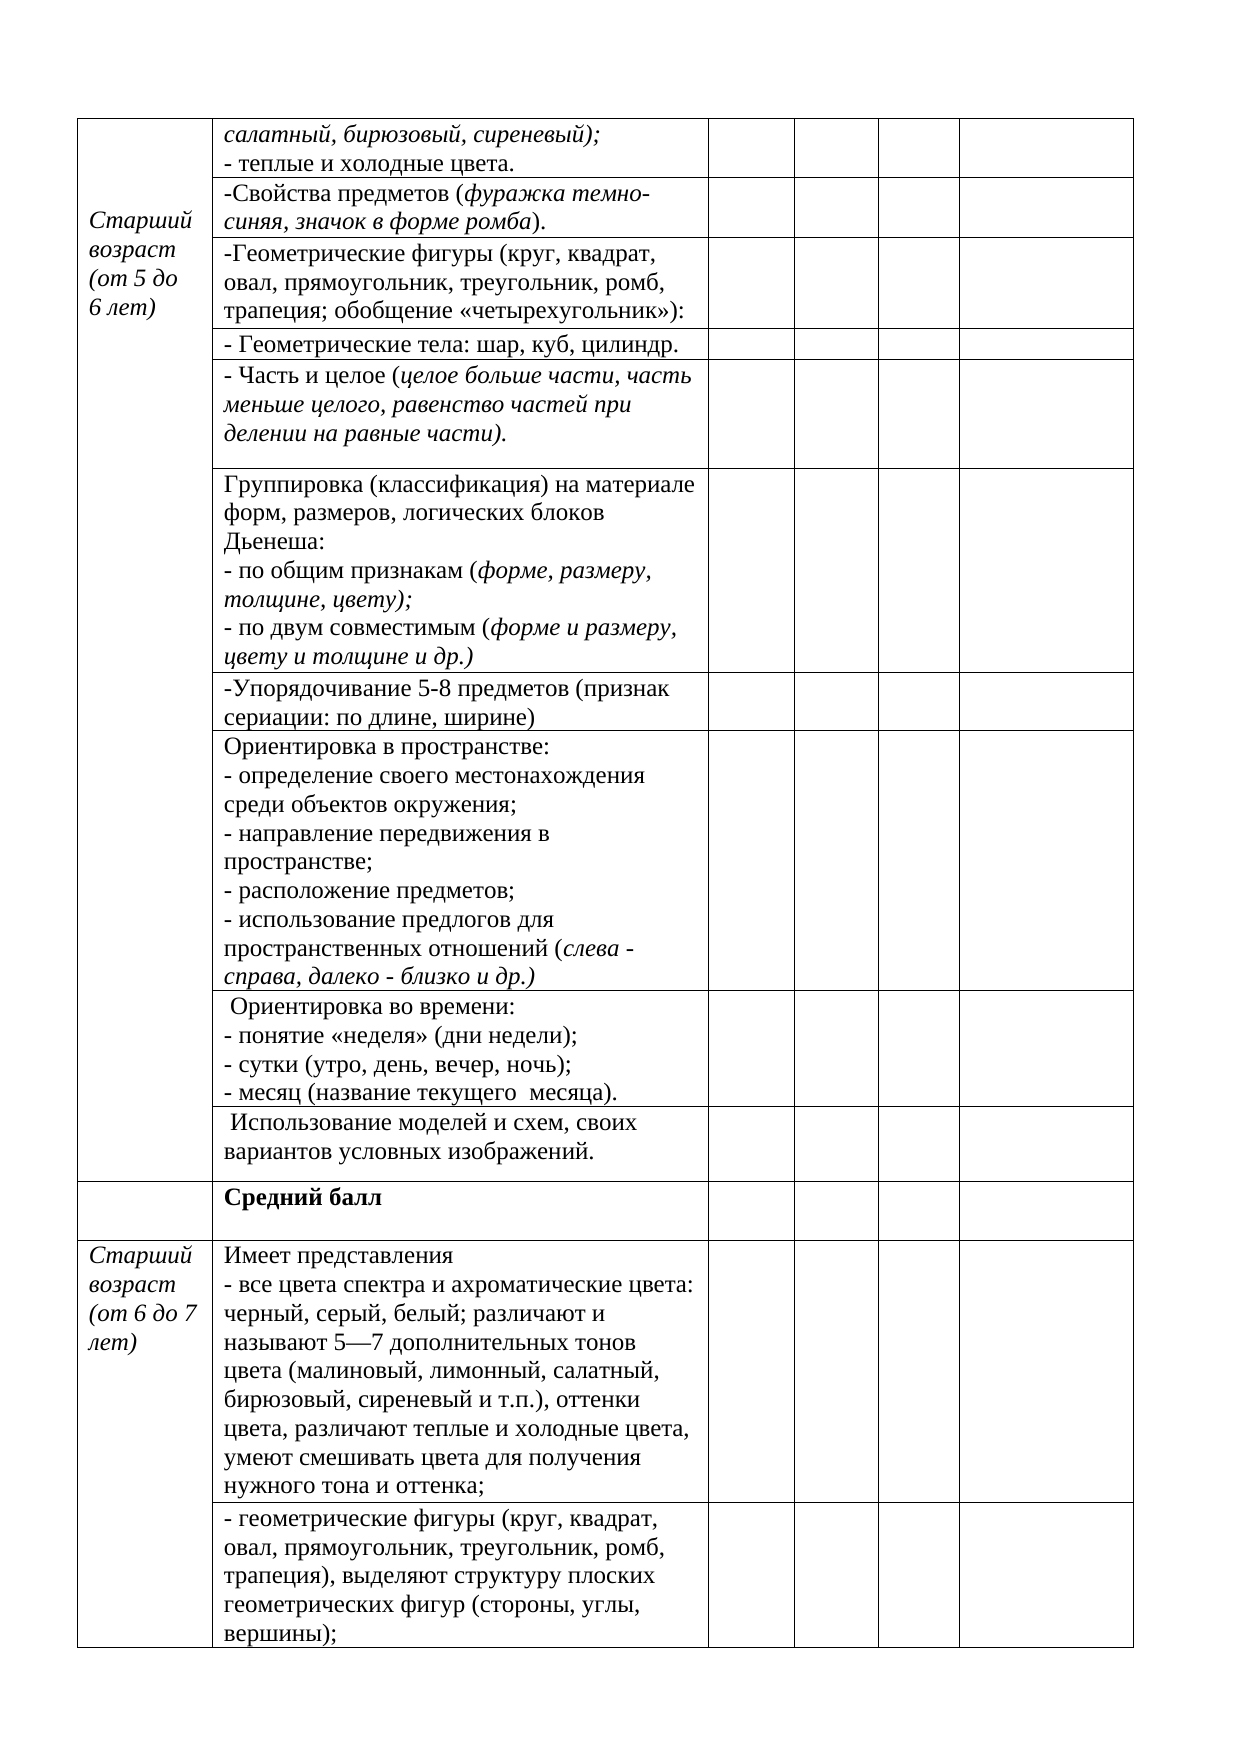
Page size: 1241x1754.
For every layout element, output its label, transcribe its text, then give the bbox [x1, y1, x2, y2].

table_cell [709, 329, 794, 359]
table_cell [960, 119, 1133, 177]
table_cell [795, 329, 878, 359]
table_cell [795, 469, 878, 672]
table_cell [879, 178, 959, 237]
table_cell [879, 329, 959, 359]
table_cell Имеет представления - все цвета спектра и ахроматические цвета: черный, серый, белый; различают и называют 5—7 дополнительных тонов цвета (малиновый, лимонный, салатный, бирюзовый, сиреневый и т.п.), оттенки цвета, различают теплые и холодные цвета, умеют смешивать цвета для получения нужного тона и оттенка; [213, 1241, 708, 1502]
table_cell [960, 238, 1133, 328]
table_cell [960, 360, 1133, 468]
table_cell [879, 1503, 959, 1647]
table_cell [879, 469, 959, 672]
table_cell [879, 1107, 959, 1181]
table_cell [879, 238, 959, 328]
table_cell [960, 731, 1133, 990]
table_cell [709, 1107, 794, 1181]
table_cell [795, 673, 878, 730]
table_cell - Часть и целое (целое больше части, часть меньше целого, равенство частей при делении на равные части). [213, 360, 708, 468]
table_cell Старший возраст (от 6 до 7 лет) [78, 1241, 212, 1647]
table_cell [78, 1182, 212, 1239]
table_cell [709, 673, 794, 730]
table_cell [709, 119, 794, 177]
table_cell - Геометрические тела: шар, куб, цилиндр. [213, 329, 708, 359]
table_cell [709, 1241, 794, 1502]
table_cell [709, 1182, 794, 1239]
table_cell [879, 731, 959, 990]
table_cell [960, 1182, 1133, 1239]
table_cell [795, 1241, 878, 1502]
table_cell [709, 360, 794, 468]
table_cell [709, 469, 794, 672]
table_cell [960, 1503, 1133, 1647]
table_cell - геометрические фигуры (круг, квадрат, овал, прямоугольник, треугольник, ромб, трапеция), выделяют структуру плоских геометрических фигур (стороны, углы, вершины); [213, 1503, 708, 1647]
table_cell -Свойства предметов (фуражка темно-синяя, значок в форме ромба). [213, 178, 708, 237]
table_cell [795, 1107, 878, 1181]
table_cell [213, 119, 708, 177]
table_cell [960, 1241, 1133, 1502]
table_cell [879, 119, 959, 177]
table_cell [795, 360, 878, 468]
table_cell [795, 731, 878, 990]
table_cell [879, 360, 959, 468]
table_cell Средний балл [213, 1182, 708, 1239]
table_cell [709, 178, 794, 237]
table_cell [795, 178, 878, 237]
table_cell Использование моделей и схем, своих вариантов условных изображений. [213, 1107, 708, 1181]
table_cell -Упорядочивание 5-8 предметов (признак сериации: по длине, ширине) [213, 673, 708, 730]
table_cell [795, 1503, 878, 1647]
table_cell [879, 673, 959, 730]
table_cell [960, 329, 1133, 359]
table_cell [709, 238, 794, 328]
table_cell Ориентировка во времени: - понятие «неделя» (дни недели); - сутки (утро, день, вечер, ночь); - месяц (название текущего месяца). [213, 991, 708, 1106]
table_cell Группировка (классификация) на материале форм, размеров, логических блоков Дьенеша: - по общим признакам (форме, размеру, толщине, цвету); - по двум совместимым (форме и размеру, цвету и толщине и др.) [213, 469, 708, 672]
table_cell [795, 991, 878, 1106]
table_cell [960, 991, 1133, 1106]
table_cell [795, 1182, 878, 1239]
table_cell [795, 119, 878, 177]
table_cell [960, 178, 1133, 237]
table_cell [78, 119, 212, 1181]
table_cell [709, 991, 794, 1106]
table_cell [709, 731, 794, 990]
table_cell [709, 1503, 794, 1647]
table_cell [960, 469, 1133, 672]
table_cell [879, 1241, 959, 1502]
table_cell [960, 673, 1133, 730]
table_cell [960, 1107, 1133, 1181]
table_cell [879, 1182, 959, 1239]
table_cell [795, 238, 878, 328]
table_cell Ориентировка в пространстве: - определение своего местонахождения среди объектов окружения; - направление передвижения в пространстве; - расположение предметов; - использование предлогов для пространственных отношений (слева - справа, далеко - близко и др.) [213, 731, 708, 990]
table_cell [879, 991, 959, 1106]
table_cell -Геометрические фигуры (круг, квадрат, овал, прямоугольник, треугольник, ромб, трапеция; обобщение «четырехугольник»): [213, 238, 708, 328]
